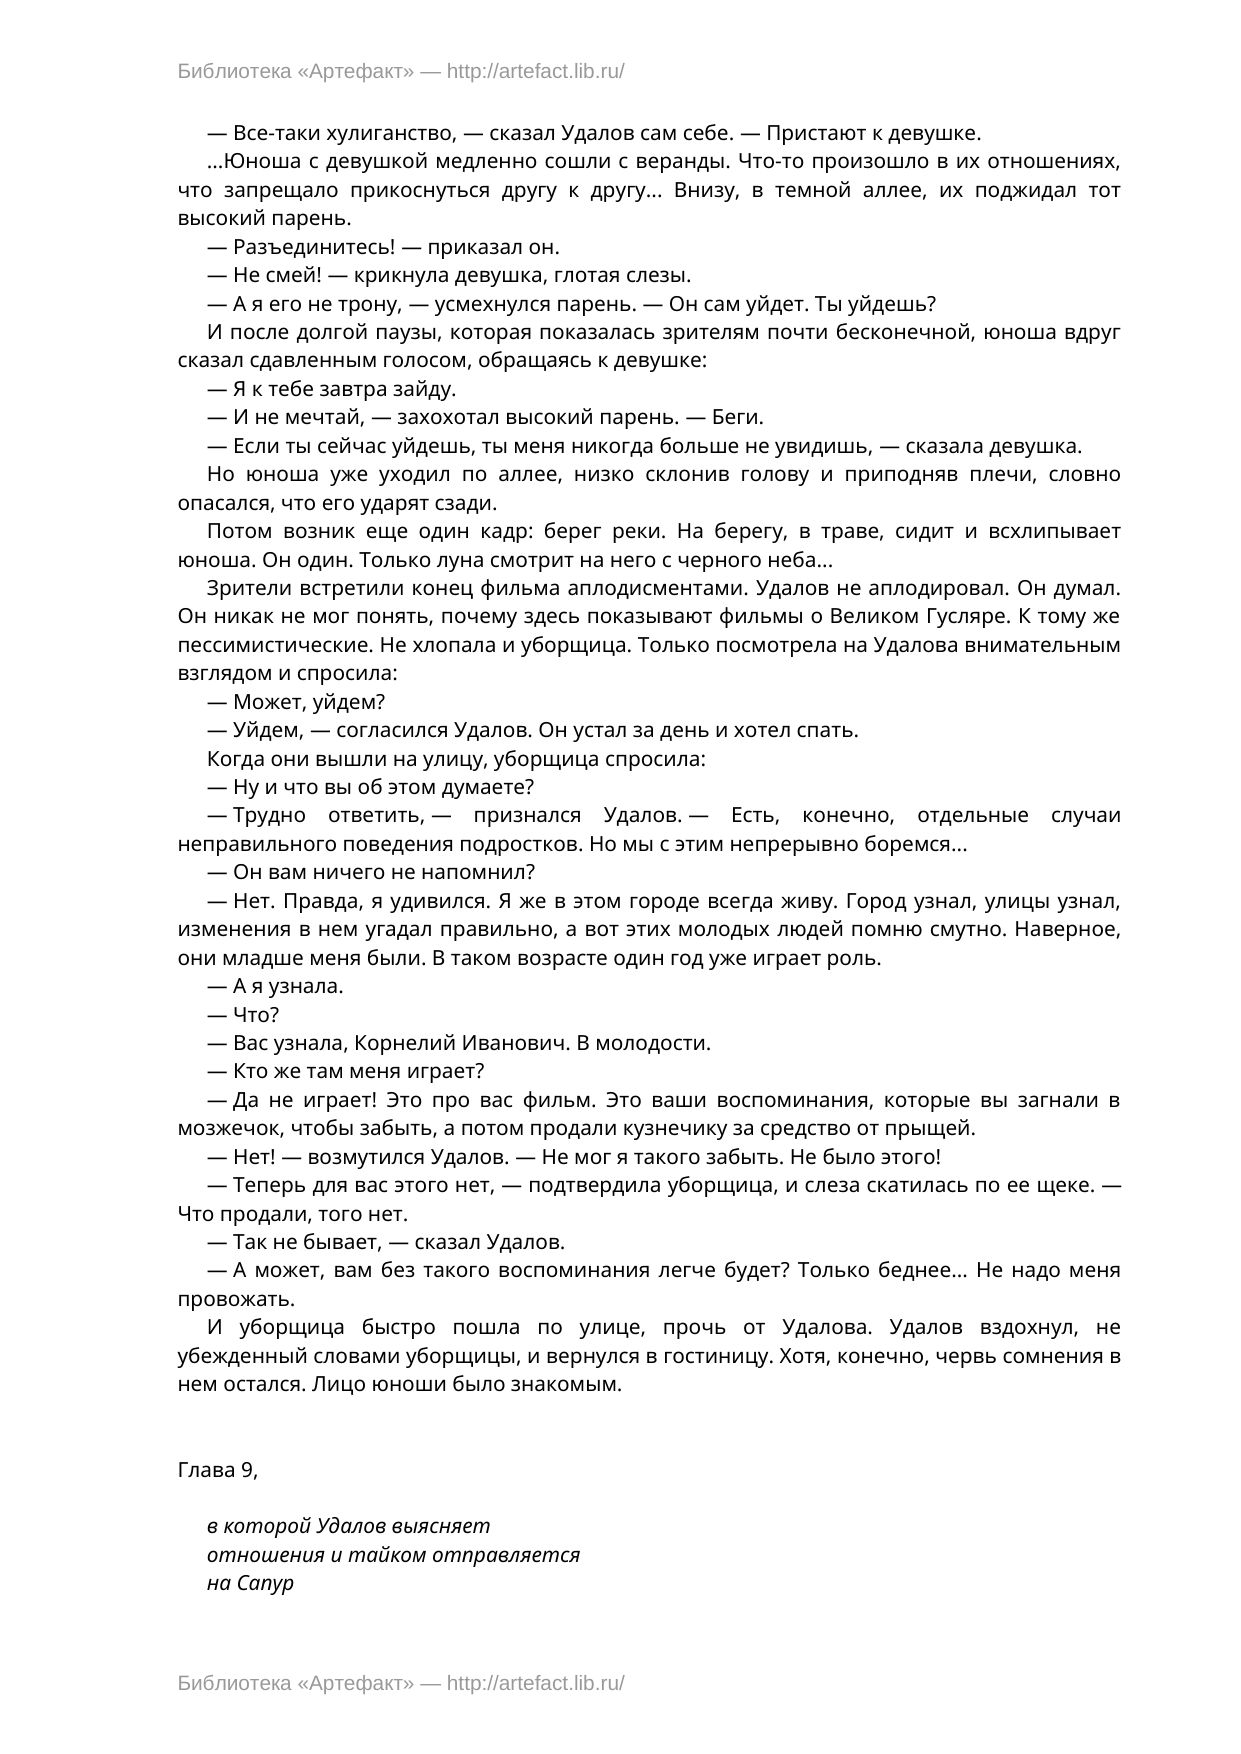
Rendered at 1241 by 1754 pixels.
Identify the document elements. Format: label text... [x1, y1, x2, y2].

text Когда они вышли на улицу, уборщица спросила: [177, 744, 1122, 772]
text — Нет! — возмутился Удалов. — Не мог я такого забыть. Не было этого! [177, 1142, 1122, 1170]
text — А может, вам без такого воспоминания легче будет? Только беднее... Не надо меня провожать. [177, 1256, 1122, 1312]
text — Разъединитесь! — приказал он. [177, 232, 1122, 260]
text И после долгой паузы, которая показалась зрителям почти бесконечной, юноша вдруг сказал сдавленным голосом, обращаясь к девушке: [177, 317, 1122, 374]
text — Кто же там меня играет? [177, 1057, 1122, 1085]
text — Да не играет! Это про вас фильм. Это ваши воспоминания, которые вы загнали в мозжечок, чтобы забыть, а потом продали кузнечику за средство от прыщей. [177, 1085, 1122, 1142]
text — Не смей! — крикнула девушка, глотая слезы. [177, 260, 1122, 289]
text — Если ты сейчас уйдешь, ты меня никогда больше не увидишь, — сказала девушка. [177, 431, 1122, 459]
text — А я узнала. [177, 971, 1122, 1000]
subtitle отношения и тайком отправляется [177, 1540, 1122, 1568]
text — Уйдем, — согласился Удалов. Он устал за день и хотел спать. [177, 715, 1122, 744]
text — Все-таки хулиганство, — сказал Удалов сам себе. — Пристают к девушке. [177, 118, 1122, 147]
text — Я к тебе завтра зайду. [177, 374, 1122, 402]
subtitle в которой Удалов выясняет [177, 1512, 1122, 1540]
text Но юноша уже уходил по аллее, низко склонив голову и приподняв плечи, словно опасался, что его ударят сзади. [177, 459, 1122, 516]
text И уборщица быстро пошла по улице, прочь от Удалова. Удалов вздохнул, не убежденный словами уборщицы, и вернулся в гостиницу. Хотя, конечно, червь сомнения в нем остался. Лицо юноши было знакомым. [177, 1312, 1122, 1398]
text — И не мечтай, — захохотал высокий парень. — Беги. [177, 402, 1122, 431]
subtitle Глава 9, [177, 1455, 1122, 1483]
text — А я его не трону, — усмехнулся парень. — Он сам уйдет. Ты уйдешь? [177, 289, 1122, 317]
text — Ну и что вы об этом думаете? [177, 772, 1122, 801]
subtitle на Сапур [177, 1568, 1122, 1597]
text — Так не бывает, — сказал Удалов. [177, 1227, 1122, 1256]
text — Трудно ответить, — признался Удалов. — Есть, конечно, отдельные случаи неправильного поведения подростков. Но мы с этим непрерывно боремся... [177, 801, 1122, 857]
text — Теперь для вас этого нет, — подтвердила уборщица, и слеза скатилась по ее щеке. — Что продали, того нет. [177, 1170, 1122, 1227]
text — Вас узнала, Корнелий Иванович. В молодости. [177, 1028, 1122, 1057]
text — Нет. Правда, я удивился. Я же в этом городе всегда живу. Город узнал, улицы узнал, изменения в нем угадал правильно, а вот этих молодых людей помню смутно. Наверное, они младше меня были. В таком возрасте один год уже играет роль. [177, 886, 1122, 971]
text — Что? [177, 1000, 1122, 1028]
text — Может, уйдем? [177, 687, 1122, 715]
text — Он вам ничего не напомнил? [177, 857, 1122, 886]
text Зрители встретили конец фильма аплодисментами. Удалов не аплодировал. Он думал. Он никак не мог понять, почему здесь показывают фильмы о Великом Гусляре. К тому же пессимистические. Не хлопала и уборщица. Только посмотрела на Удалова внимательным взглядом и спросила: [177, 573, 1122, 687]
text ...Юноша с девушкой медленно сошли с веранды. Что-то произошло в их отношениях, что запрещало прикоснуться другу к другу... Внизу, в темной аллее, их поджидал тот высокий парень. [177, 147, 1122, 232]
text Потом возник еще один кадр: берег реки. На берегу, в траве, сидит и всхлипывает юноша. Он один. Только луна смотрит на него с черного неба... [177, 516, 1122, 573]
